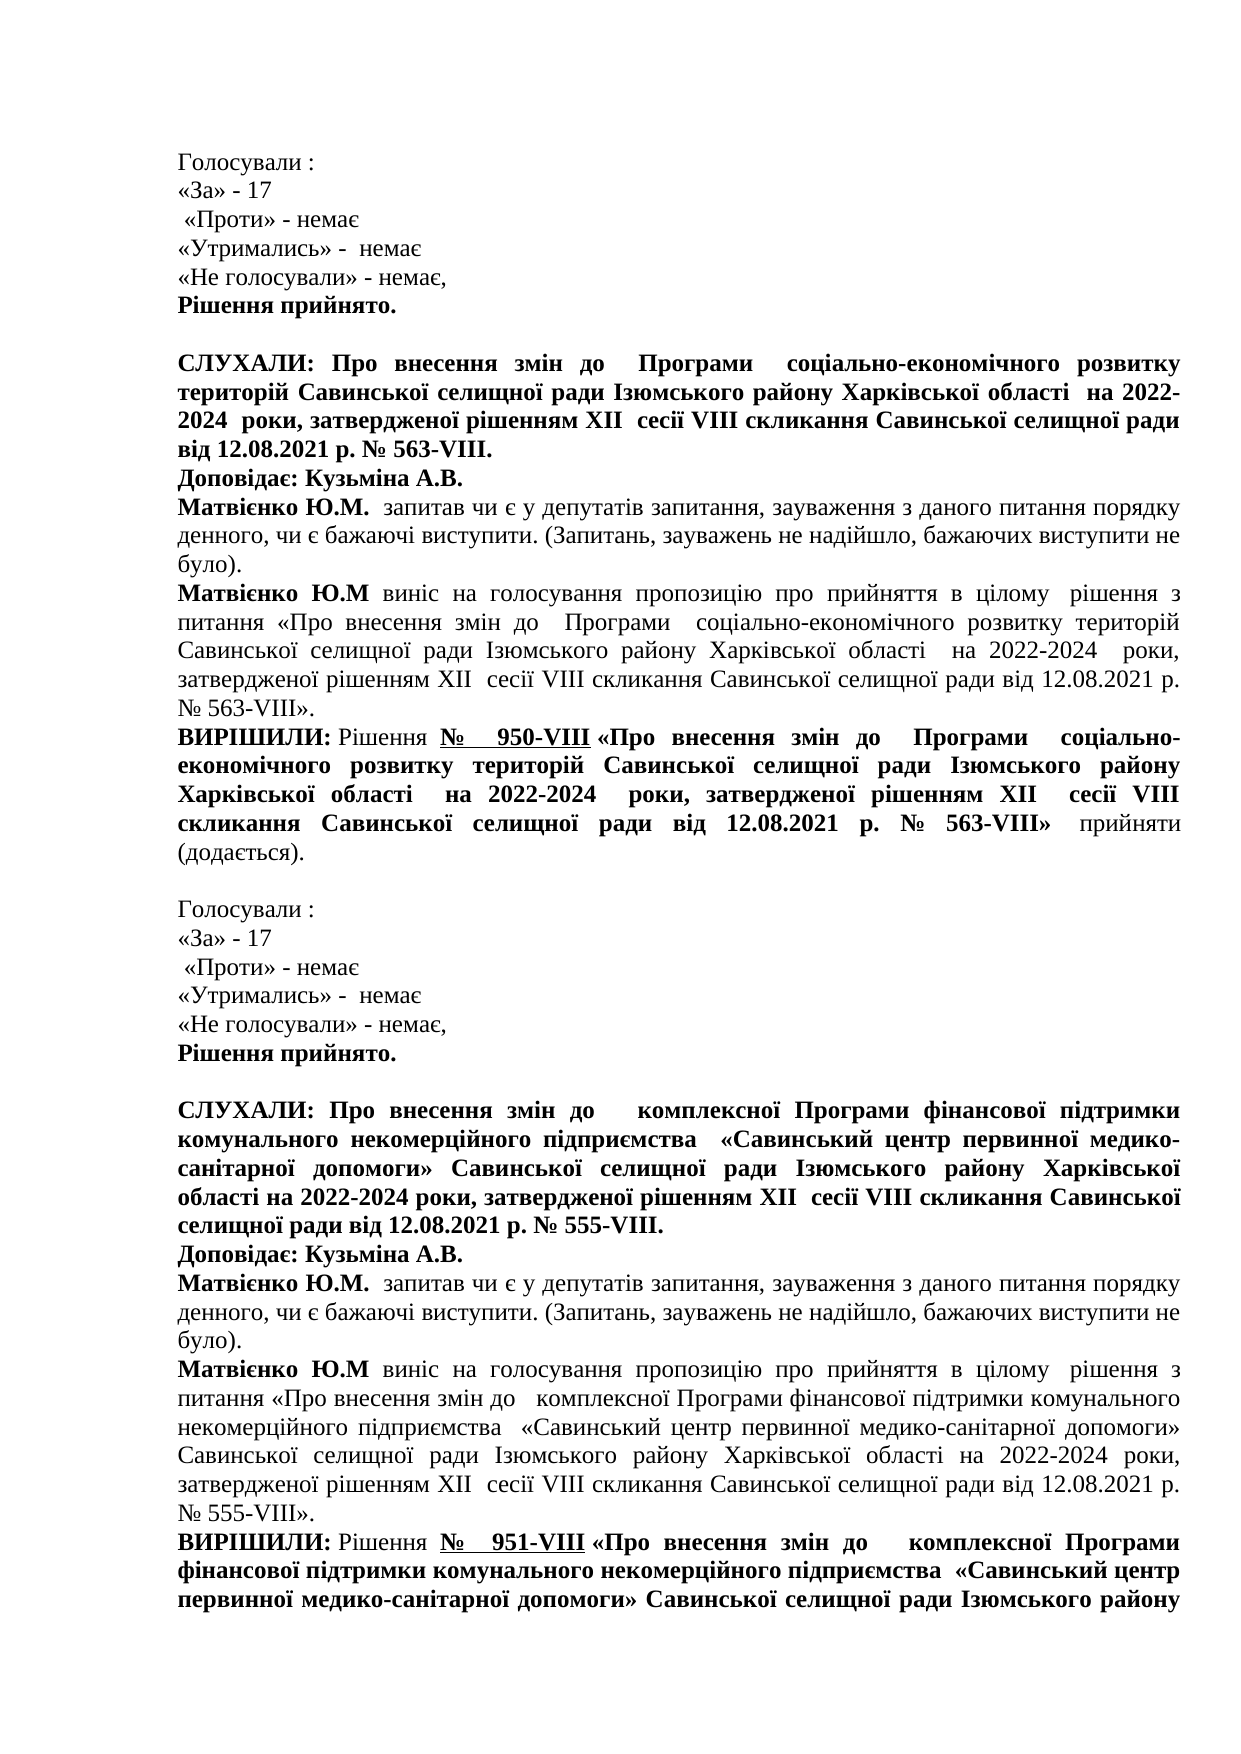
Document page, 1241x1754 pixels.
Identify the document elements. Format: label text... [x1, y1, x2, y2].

text Доповідає: Кузьміна А.В. [177, 463, 1181, 492]
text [177, 1527, 1181, 1613]
text СЛУХАЛИ: Про внесення змін до комплексної Програми фінансової підтримки комунального некомерційного підприємства «Савинський центр первинної медико-санітарної допомоги» Савинської селищної ради Ізюмського району Харківської області на 2022-2024 роки, затвердженої рішенням ХІІ сесії VIІI скликання Савинської селищної ради від 12.08.2021 р. № 555-VІIІ. [177, 1096, 1181, 1239]
text Матвієнко Ю.М виніс на голосування пропозицію про прийняття в цілому рішення з питання «Про внесення змін до комплексної Програми фінансової підтримки комунального некомерційного підприємства «Савинський центр первинної медико-санітарної допомоги» Савинської селищної ради Ізюмського району Харківської області на 2022-2024 роки, затвердженої рішенням ХІІ сесії VIІI скликання Савинської селищної ради від 12.08.2021 р. № 555-VІIІ». [177, 1354, 1181, 1527]
text Голосували : [177, 147, 1181, 176]
text «Утримались» - немає [177, 233, 1181, 262]
text «За» - 17 [177, 176, 1181, 204]
text Рішення прийнято. [177, 1038, 1181, 1067]
text «Не голосували» - немає, [177, 1009, 1181, 1038]
text Рішення прийнято. [177, 291, 1181, 319]
text «Утримались» - немає [177, 981, 1181, 1009]
text «Проти» - немає [177, 204, 1181, 233]
text СЛУХАЛИ: Про внесення змін до Програми соціально-економічного розвитку територій Савинської селищної ради Ізюмського району Харківської області на 2022-2024 роки, затвердженої рішенням ХІІ сесії VIІI скликання Савинської селищної ради від 12.08.2021 р. № 563-VІIІ. [177, 348, 1181, 463]
text ВИРІШИЛИ: Рішення № 950-VІІІ «Про внесення змін до Програми соціально-економічного розвитку територій Савинської селищної ради Ізюмського району Харківської області на 2022-2024 роки, затвердженої рішенням ХІІ сесії VIІI скликання Савинської селищної ради від 12.08.2021 р. № 563-VІIІ» прийняти (додається). [177, 722, 1181, 866]
text Матвієнко Ю.М виніс на голосування пропозицію про прийняття в цілому рішення з питання «Про внесення змін до Програми соціально-економічного розвитку територій Савинської селищної ради Ізюмського району Харківської області на 2022-2024 роки, затвердженої рішенням ХІІ сесії VIІI скликання Савинської селищної ради від 12.08.2021 р. № 563-VІIІ». [177, 578, 1181, 722]
text Голосували : [177, 894, 1181, 923]
text «Не голосували» - немає, [177, 262, 1181, 291]
text «За» - 17 [177, 923, 1181, 952]
text Доповідає: Кузьміна А.В. [177, 1239, 1181, 1268]
text «Проти» - немає [177, 952, 1181, 981]
